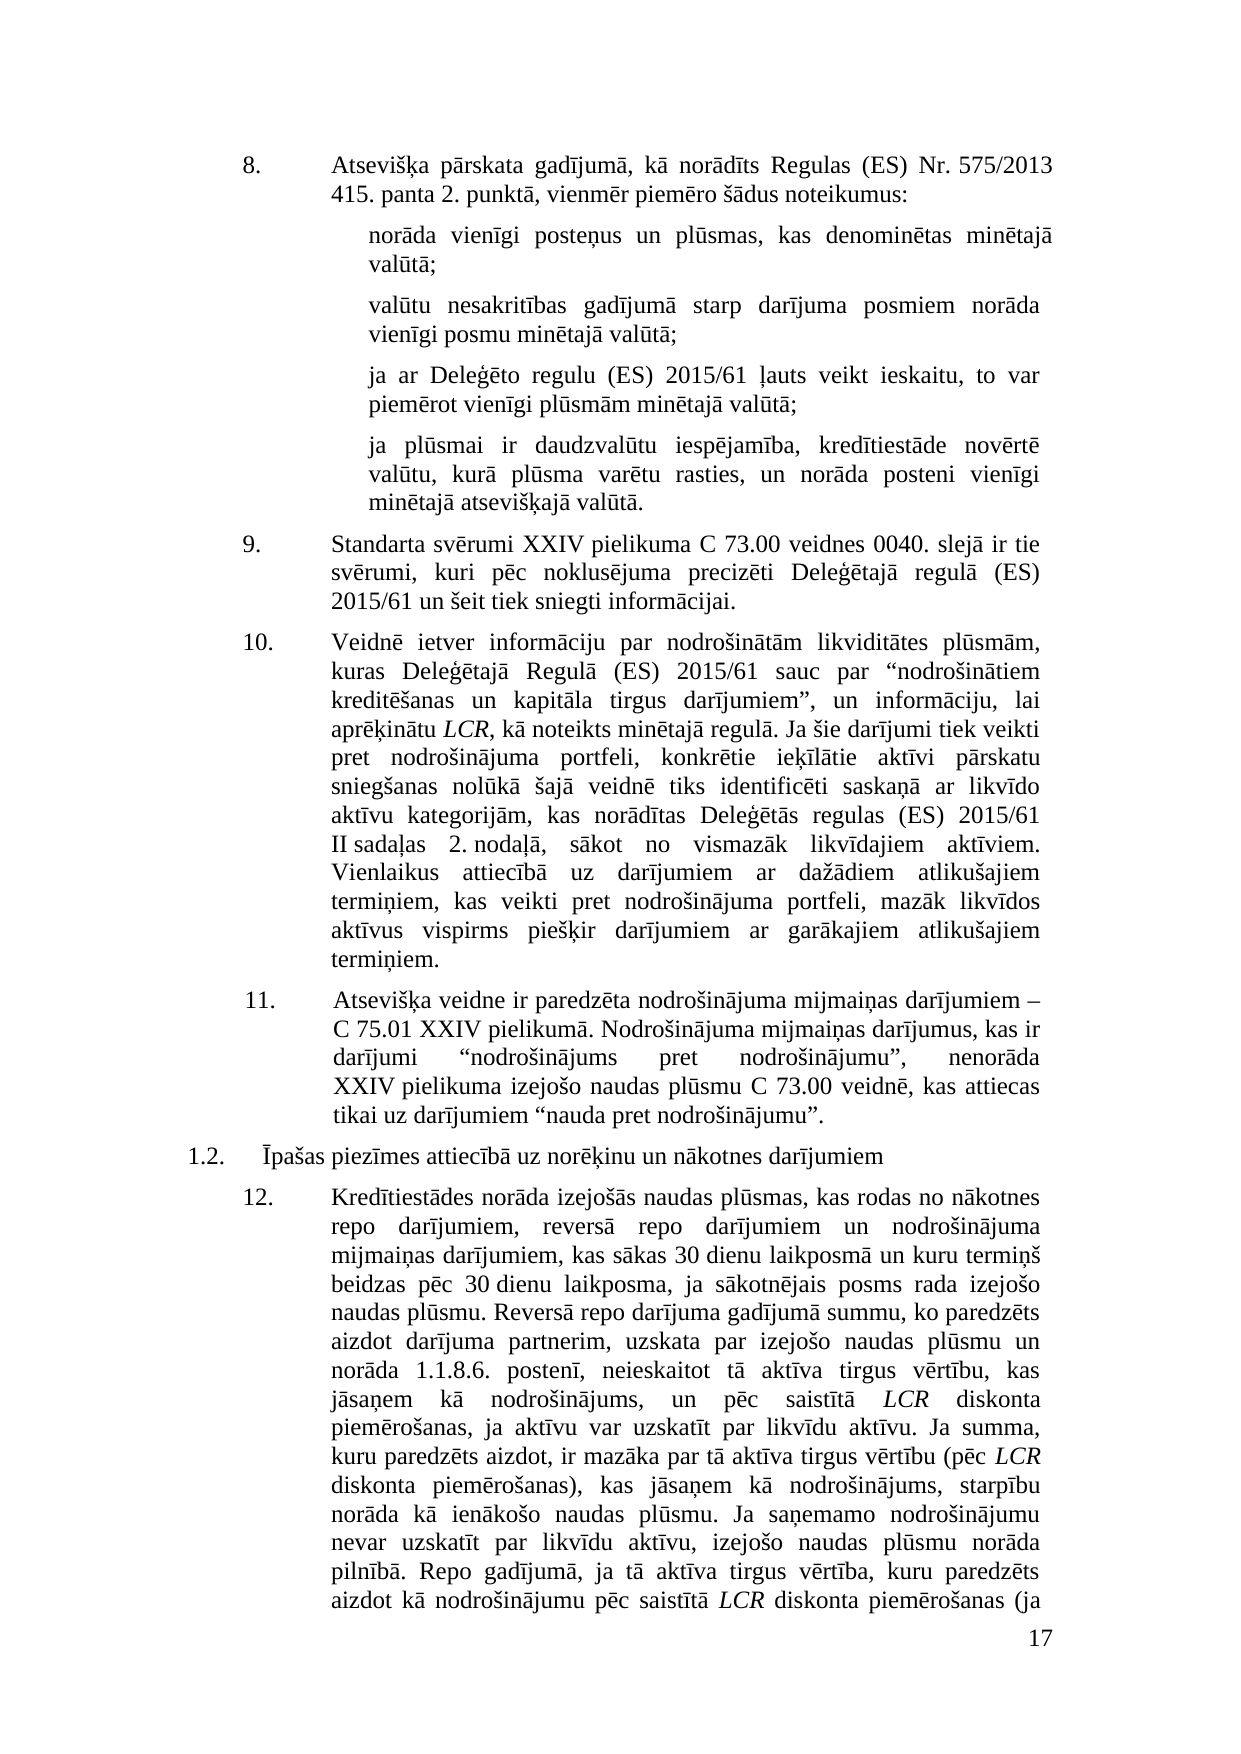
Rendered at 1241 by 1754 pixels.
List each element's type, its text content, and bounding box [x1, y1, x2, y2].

list 1.2. Īpašas piezīmes attiecībā uz norēķinu un nākotnes darījumiem [187, 1141, 1053, 1170]
text  ja plūsmai ir daudzvalūtu iespējamība, kredītiestāde novērtē valūtu, kurā plūsma varētu rasties, un norāda posteni vienīgi minētajā atsevišķajā valūtā. [331, 430, 1040, 516]
text 10. Veidnē ietver informāciju par nodrošinātām likviditātes plūsmām, kuras Deleģētajā Regulā (ES) 2015/61 sauc par “nodrošinātiem kreditēšanas un kapitāla tirgus darījumiem”, un informāciju, lai aprēķinātu LCR, kā noteikts minētajā regulā. Ja šie darījumi tiek veikti pret nodrošinājuma portfeli, konkrētie ieķīlātie aktīvi pārskatu sniegšanas nolūkā šajā veidnē tiks identificēti saskaņā ar likvīdo aktīvu kategorijām, kas norādītas Deleģētās regulas (ES) 2015/61 II sadaļas 2. nodaļā, sākot no vismazāk likvīdajiem aktīviem. Vienlaikus attiecībā uz darījumiem ar dažādiem atlikušajiem termiņiem, kas veikti pret nodrošinājuma portfeli, mazāk likvīdos aktīvus vispirms piešķir darījumiem ar garākajiem atlikušajiem termiņiem. [242, 627, 1041, 972]
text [242, 1182, 1041, 1614]
text  norāda vienīgi posteņus un plūsmas, kas denominētas minētajā valūtā; [331, 220, 1053, 277]
text 8. Atsevišķa pārskata gadījumā, kā norādīts Regulas (ES) Nr. 575/2013 415. panta 2. punktā, vienmēr piemēro šādus noteikumus: [242, 150, 1053, 207]
text  valūtu nesakritības gadījumā starp darījuma posmiem norāda vienīgi posmu minētajā valūtā; [331, 290, 1041, 347]
text  ja ar Deleģēto regulu (ES) 2015/61 ļauts veikt ieskaitu, to var piemērot vienīgi plūsmām minētajā valūtā; [331, 360, 1041, 417]
text 11. Atsevišķa veidne ir paredzēta nodrošinājuma mijmaiņas darījumiem – C 75.01 XXIV pielikumā. Nodrošinājuma mijmaiņas darījumus, kas ir darījumi “nodrošinājums pret nodrošinājumu”, nenorāda XXIV pielikuma izejošo naudas plūsmu C 73.00 veidnē, kas attiecas tikai uz darījumiem “nauda pret nodrošinājumu”. [244, 985, 1041, 1129]
text 9. Standarta svērumi XXIV pielikuma C 73.00 veidnes 0040. slejā ir tie svērumi, kuri pēc noklusējuma precizēti Deleģētajā regulā (ES) 2015/61 un šeit tiek sniegti informācijai. [242, 529, 1041, 615]
